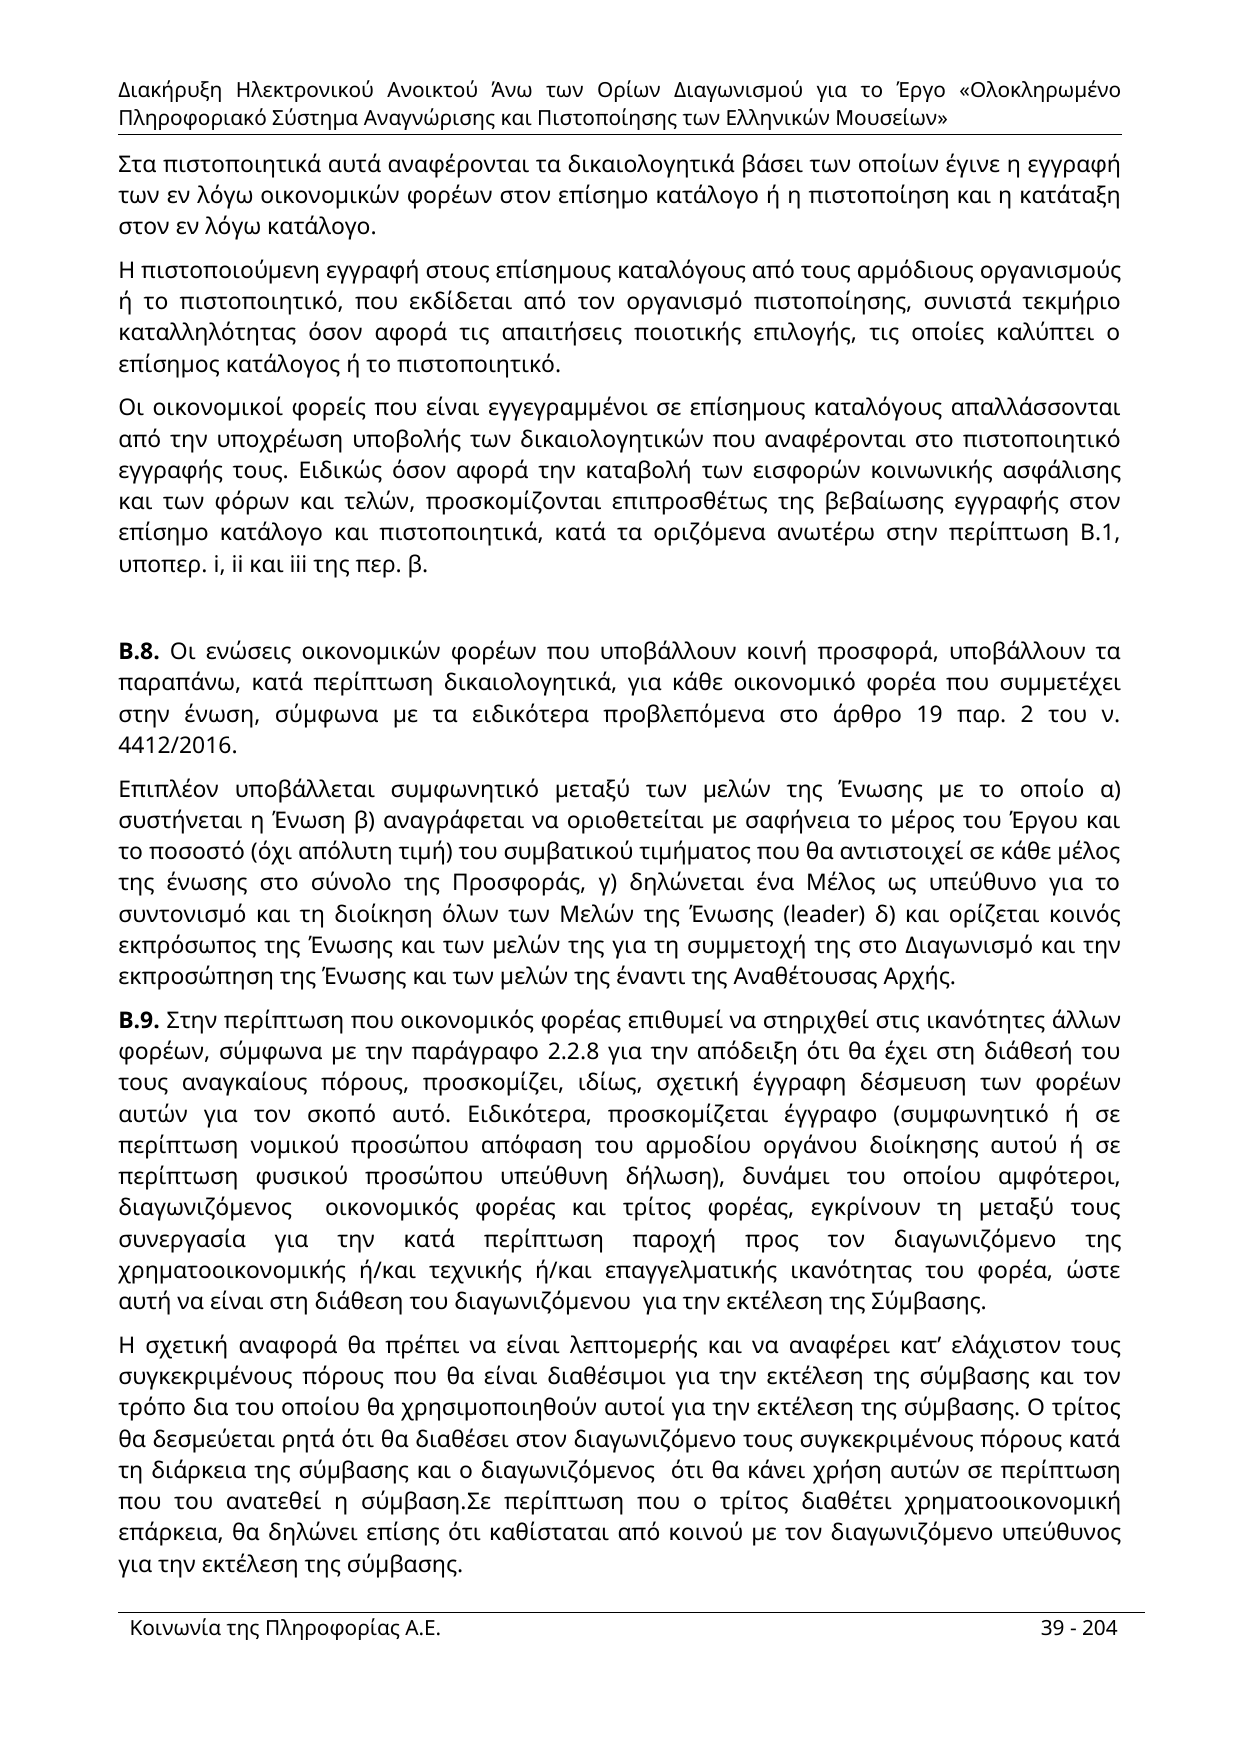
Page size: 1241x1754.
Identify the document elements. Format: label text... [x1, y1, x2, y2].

text Στα πιστοποιητικά αυτά αναφέρονται τα δικαιολογητικά βάσει των οποίων έγινε η εγγραφή των εν λόγω οικονομικών φορέων στον επίσημο κατάλογο ή η πιστοποίηση και η κατάταξη στον εν λόγω κατάλογο. [118, 147, 1122, 241]
text Επιπλέον υποβάλλεται συμφωνητικό μεταξύ των μελών της Ένωσης με το οποίο α) συστήνεται η Ένωση β) αναγράφεται να οριοθετείται με σαφήνεια το μέρος του Έργου και το ποσοστό (όχι απόλυτη τιμή) του συμβατικού τιμήματος που θα αντιστοιχεί σε κάθε μέλος της ένωσης στο σύνολο της Προσφοράς, γ) δηλώνεται ένα Μέλος ως υπεύθυνο για το συντονισμό και τη διοίκηση όλων των Μελών της Ένωσης (leader) δ) και ορίζεται κοινός εκπρόσωπος της Ένωσης και των μελών της για τη συμμετοχή της στο Διαγωνισμό και την εκπροσώπηση της Ένωσης και των μελών της έναντι της Αναθέτουσας Αρχής. [118, 772, 1122, 991]
text Η σχετική αναφορά θα πρέπει να είναι λεπτομερής και να αναφέρει κατ’ ελάχιστον τους συγκεκριμένους πόρους που θα είναι διαθέσιμοι για την εκτέλεση της σύμβασης και τον τρόπο δια του οποίου θα χρησιμοποιηθούν αυτοί για την εκτέλεση της σύμβασης. Ο τρίτος θα δεσμεύεται ρητά ότι θα διαθέσει στον διαγωνιζόμενο τους συγκεκριμένους πόρους κατά τη διάρκεια της σύμβασης και ο διαγωνιζόμενος ότι θα κάνει χρήση αυτών σε περίπτωση που του ανατεθεί η σύμβαση.Σε περίπτωση που ο τρίτος διαθέτει χρηματοοικονομική επάρκεια, θα δηλώνει επίσης ότι καθίσταται από κοινού με τον διαγωνιζόμενο υπεύθυνος για την εκτέλεση της σύμβασης. [118, 1329, 1122, 1579]
text Η πιστοποιούμενη εγγραφή στους επίσημους καταλόγους από τους αρμόδιους οργανισμούς ή το πιστοποιητικό, που εκδίδεται από τον οργανισμό πιστοποίησης, συνιστά τεκμήριο καταλληλότητας όσον αφορά τις απαιτήσεις ποιοτικής επιλογής, τις οποίες καλύπτει ο επίσημος κατάλογος ή το πιστοποιητικό. [118, 254, 1122, 379]
text Β.8. Οι ενώσεις οικονομικών φορέων που υποβάλλουν κοινή προσφορά, υποβάλλουν τα παραπάνω, κατά περίπτωση δικαιολογητικά, για κάθε οικονομικό φορέα που συμμετέχει στην ένωση, σύμφωνα με τα ειδικότερα προβλεπόμενα στο άρθρο 19 παρ. 2 του ν. 4412/2016. [118, 635, 1122, 760]
text Οι οικονομικοί φορείς που είναι εγγεγραμμένοι σε επίσημους καταλόγους απαλλάσσονται από την υποχρέωση υποβολής των δικαιολογητικών που αναφέρονται στο πιστοποιητικό εγγραφής τους. Ειδικώς όσον αφορά την καταβολή των εισφορών κοινωνικής ασφάλισης και των φόρων και τελών, προσκομίζονται επιπροσθέτως της βεβαίωσης εγγραφής στον επίσημο κατάλογο και πιστοποιητικά, κατά τα οριζόμενα ανωτέρω στην περίπτωση Β.1, υποπερ. i, ii και iii της περ. β. [118, 391, 1122, 579]
text Β.9. Στην περίπτωση που οικονομικός φορέας επιθυμεί να στηριχθεί στις ικανότητες άλλων φορέων, σύμφωνα με την παράγραφο 2.2.8 για την απόδειξη ότι θα έχει στη διάθεσή του τους αναγκαίους πόρους, προσκομίζει, ιδίως, σχετική έγγραφη δέσμευση των φορέων αυτών για τον σκοπό αυτό. Ειδικότερα, προσκομίζεται έγγραφο (συμφωνητικό ή σε περίπτωση νομικού προσώπου απόφαση του αρμοδίου οργάνου διοίκησης αυτού ή σε περίπτωση φυσικού προσώπου υπεύθυνη δήλωση), δυνάμει του οποίου αμφότεροι, διαγωνιζόμενος οικονομικός φορέας και τρίτος φορέας, εγκρίνουν τη μεταξύ τους συνεργασία για την κατά περίπτωση παροχή προς τον διαγωνιζόμενο της χρηματοοικονομικής ή/και τεχνικής ή/και επαγγελματικής ικανότητας του φορέα, ώστε αυτή να είναι στη διάθεση του διαγωνιζόμενου για την εκτέλεση της Σύμβασης. [118, 1004, 1122, 1316]
